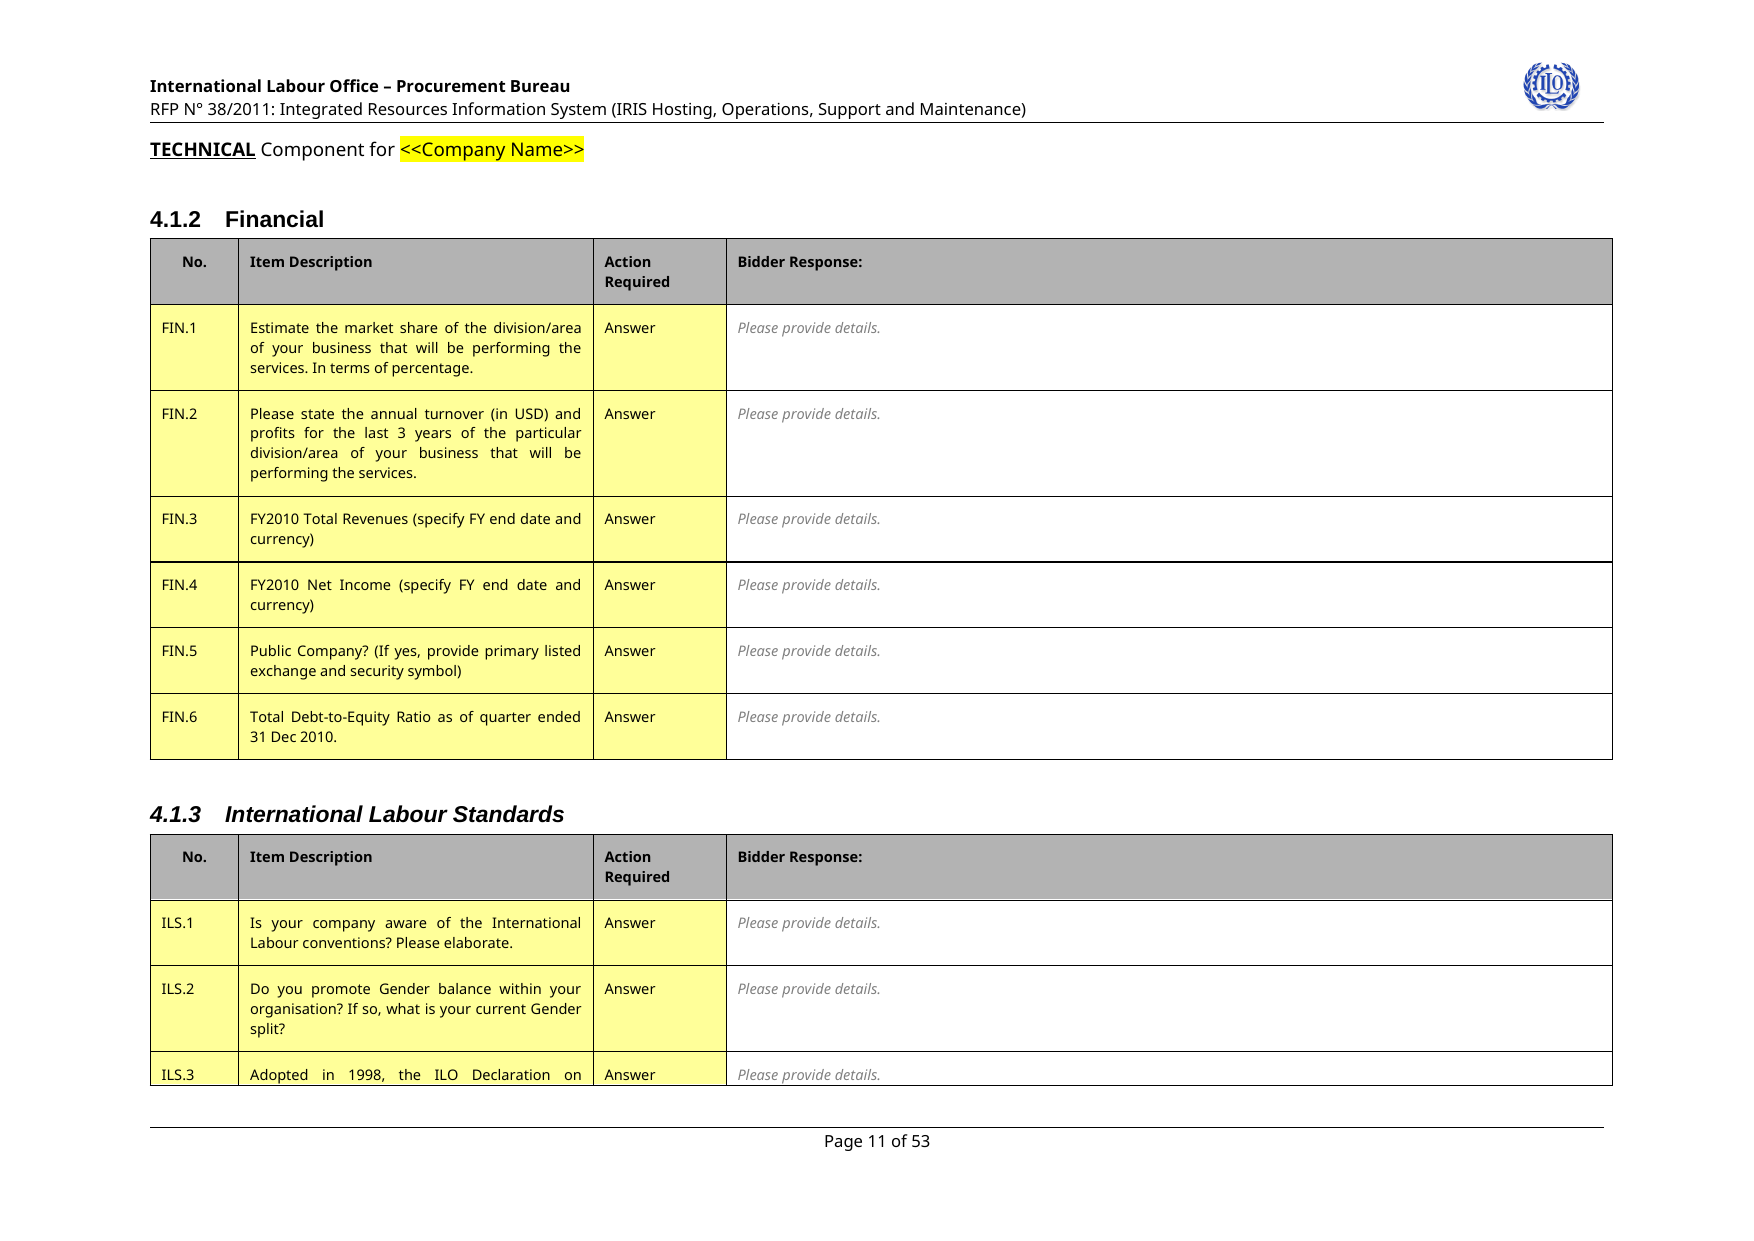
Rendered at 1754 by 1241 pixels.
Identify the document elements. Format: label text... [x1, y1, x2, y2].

table_cell Public Company? (If yes, provide primary listed exchange and security symbol) [239, 628, 593, 693]
subtitle International Labour Standards [150, 801, 1604, 827]
table_cell Answer [594, 563, 726, 627]
table_cell Please provide details. [727, 391, 1612, 496]
table_cell Answer [594, 628, 726, 693]
table_header Item Description [239, 239, 593, 304]
table_header Bidder Response: [727, 835, 1612, 899]
table_cell ILS.2 [151, 966, 238, 1051]
table_header No. [151, 835, 238, 899]
table_header Action Required [594, 835, 726, 899]
table_cell Total Debt-to-Equity Ratio as of quarter ended 31 Dec 2010. [239, 694, 593, 759]
table_cell Please state the annual turnover (in USD) and profits for the last 3 years of the particular division/area of your business that will be performing the services. [239, 391, 593, 496]
table_header Bidder Response: [727, 239, 1612, 304]
table_cell FY2010 Total Revenues (specify FY end date and currency) [239, 497, 593, 561]
table_cell ILS.3 [151, 1052, 238, 1084]
table_cell Answer [594, 497, 726, 561]
table_cell ILS.1 [151, 901, 238, 965]
table_cell Please provide details. [727, 305, 1612, 390]
table_cell Is your company aware of the International Labour conventions? Please elaborate. [239, 901, 593, 965]
table_cell Please provide details. [727, 563, 1612, 627]
table_cell FIN.6 [151, 694, 238, 759]
table_header Item Description [239, 835, 593, 899]
table_cell FIN.4 [151, 563, 238, 627]
table_cell FIN.5 [151, 628, 238, 693]
table_cell Answer [594, 391, 726, 496]
table_cell FIN.1 [151, 305, 238, 390]
table_cell Please provide details. [727, 1052, 1612, 1084]
subtitle Financial [150, 206, 1604, 232]
table_cell Answer [594, 305, 726, 390]
table_cell FIN.3 [151, 497, 238, 561]
table_cell Estimate the market share of the division/area of your business that will be performing the services. In terms of percentage. [239, 305, 593, 390]
table_cell FIN.2 [151, 391, 238, 496]
table_cell FY2010 Net Income (specify FY end date and currency) [239, 563, 593, 627]
table_cell Do you promote Gender balance within your organisation? If so, what is your current Gender split? [239, 966, 593, 1051]
table_cell Please provide details. [727, 901, 1612, 965]
table_cell Please provide details. [727, 497, 1612, 561]
table_cell Answer [594, 966, 726, 1051]
picture [1518, 56, 1585, 116]
table_header Action Required [594, 239, 726, 304]
table_cell Please provide details. [727, 694, 1612, 759]
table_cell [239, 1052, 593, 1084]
table_cell Answer [594, 1052, 726, 1084]
table_cell Answer [594, 901, 726, 965]
table_header No. [151, 239, 238, 304]
table_cell Please provide details. [727, 966, 1612, 1051]
table_cell Please provide details. [727, 628, 1612, 693]
table_cell Answer [594, 694, 726, 759]
